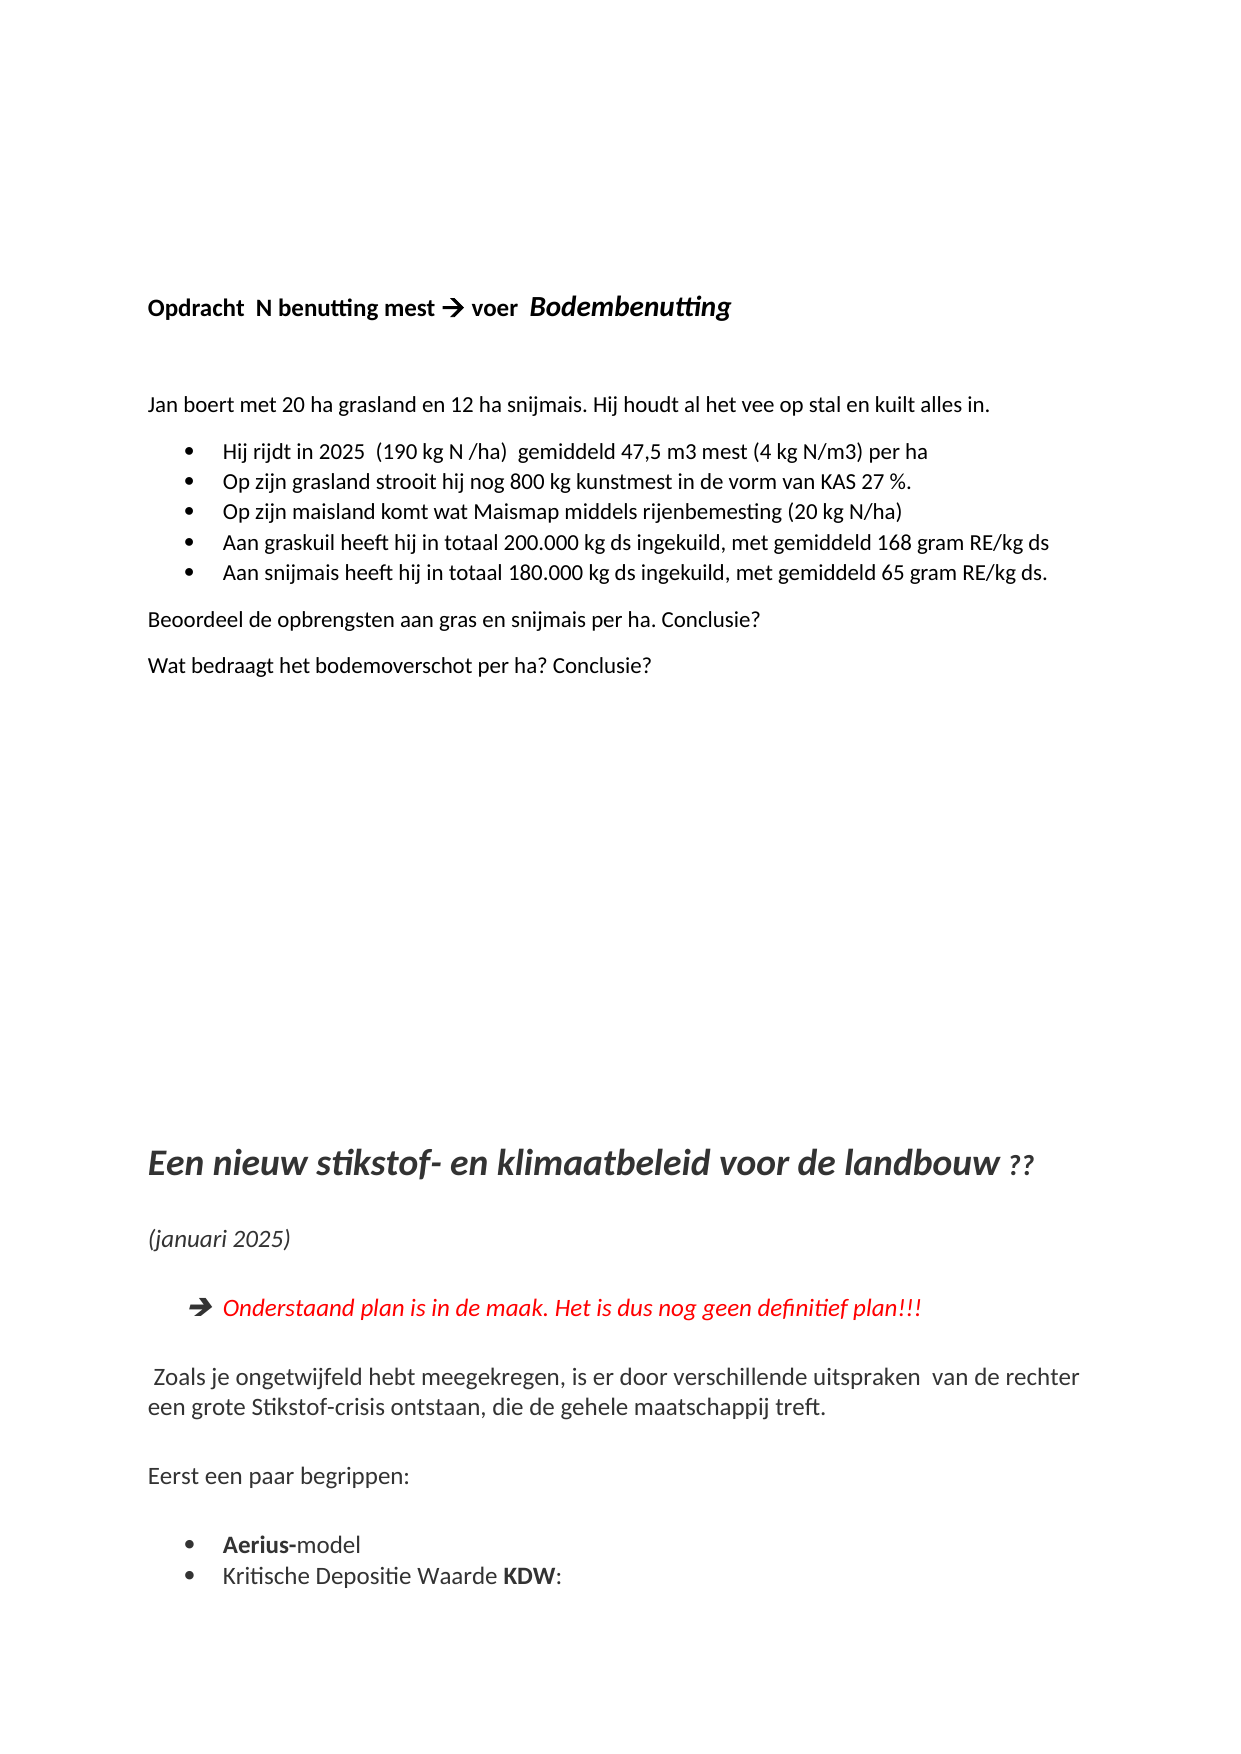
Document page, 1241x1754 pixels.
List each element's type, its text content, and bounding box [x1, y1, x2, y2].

list Kritische Depositie Waarde KDW: [185, 1560, 1093, 1591]
list Onderstaand plan is in de maak. Het is dus nog geen definitief plan!!! [185, 1292, 1093, 1323]
text Wat bedraagt het bodemoverschot per ha? Conclusie? [148, 652, 1093, 680]
text Een nieuw stikstof- en klimaatbeleid voor de landbouw ?? [148, 1139, 1093, 1185]
list Hij rijdt in 2025 (190 kg N /ha) gemiddeld 47,5 m3 mest (4 kg N/m3) per ha [185, 437, 1093, 465]
text (januari 2025) [148, 1223, 1093, 1254]
list Op zijn maisland komt wat Maismap middels rijenbemesting (20 kg N/ha) [185, 497, 1093, 526]
text Zoals je ongetwijfeld hebt meegekregen, is er door verschillende uitspraken van de rechter een grote Stikstof-crisis ontstaan, die de gehele maatschappij treft. [148, 1361, 1093, 1422]
text Beoordeel de opbrengsten aan gras en snijmais per ha. Conclusie? [148, 605, 1093, 633]
text Eerst een paar begrippen: [148, 1461, 1093, 1491]
list Aerius-model [185, 1529, 1093, 1560]
list Op zijn grasland strooit hij nog 800 kg kunstmest in de vorm van KAS 27 %. [185, 467, 1093, 495]
text Jan boert met 20 ha grasland en 12 ha snijmais. Hij houdt al het vee op stal en kuilt alles in. [148, 390, 1093, 418]
list Aan graskuil heeft hij in totaal 200.000 kg ds ingekuild, met gemiddeld 168 gram RE/kg ds [185, 528, 1093, 556]
text Opdracht N benutting mest voer Bodembenutting [148, 288, 1093, 324]
list Aan snijmais heeft hij in totaal 180.000 kg ds ingekuild, met gemiddeld 65 gram RE/kg ds. [185, 558, 1093, 586]
